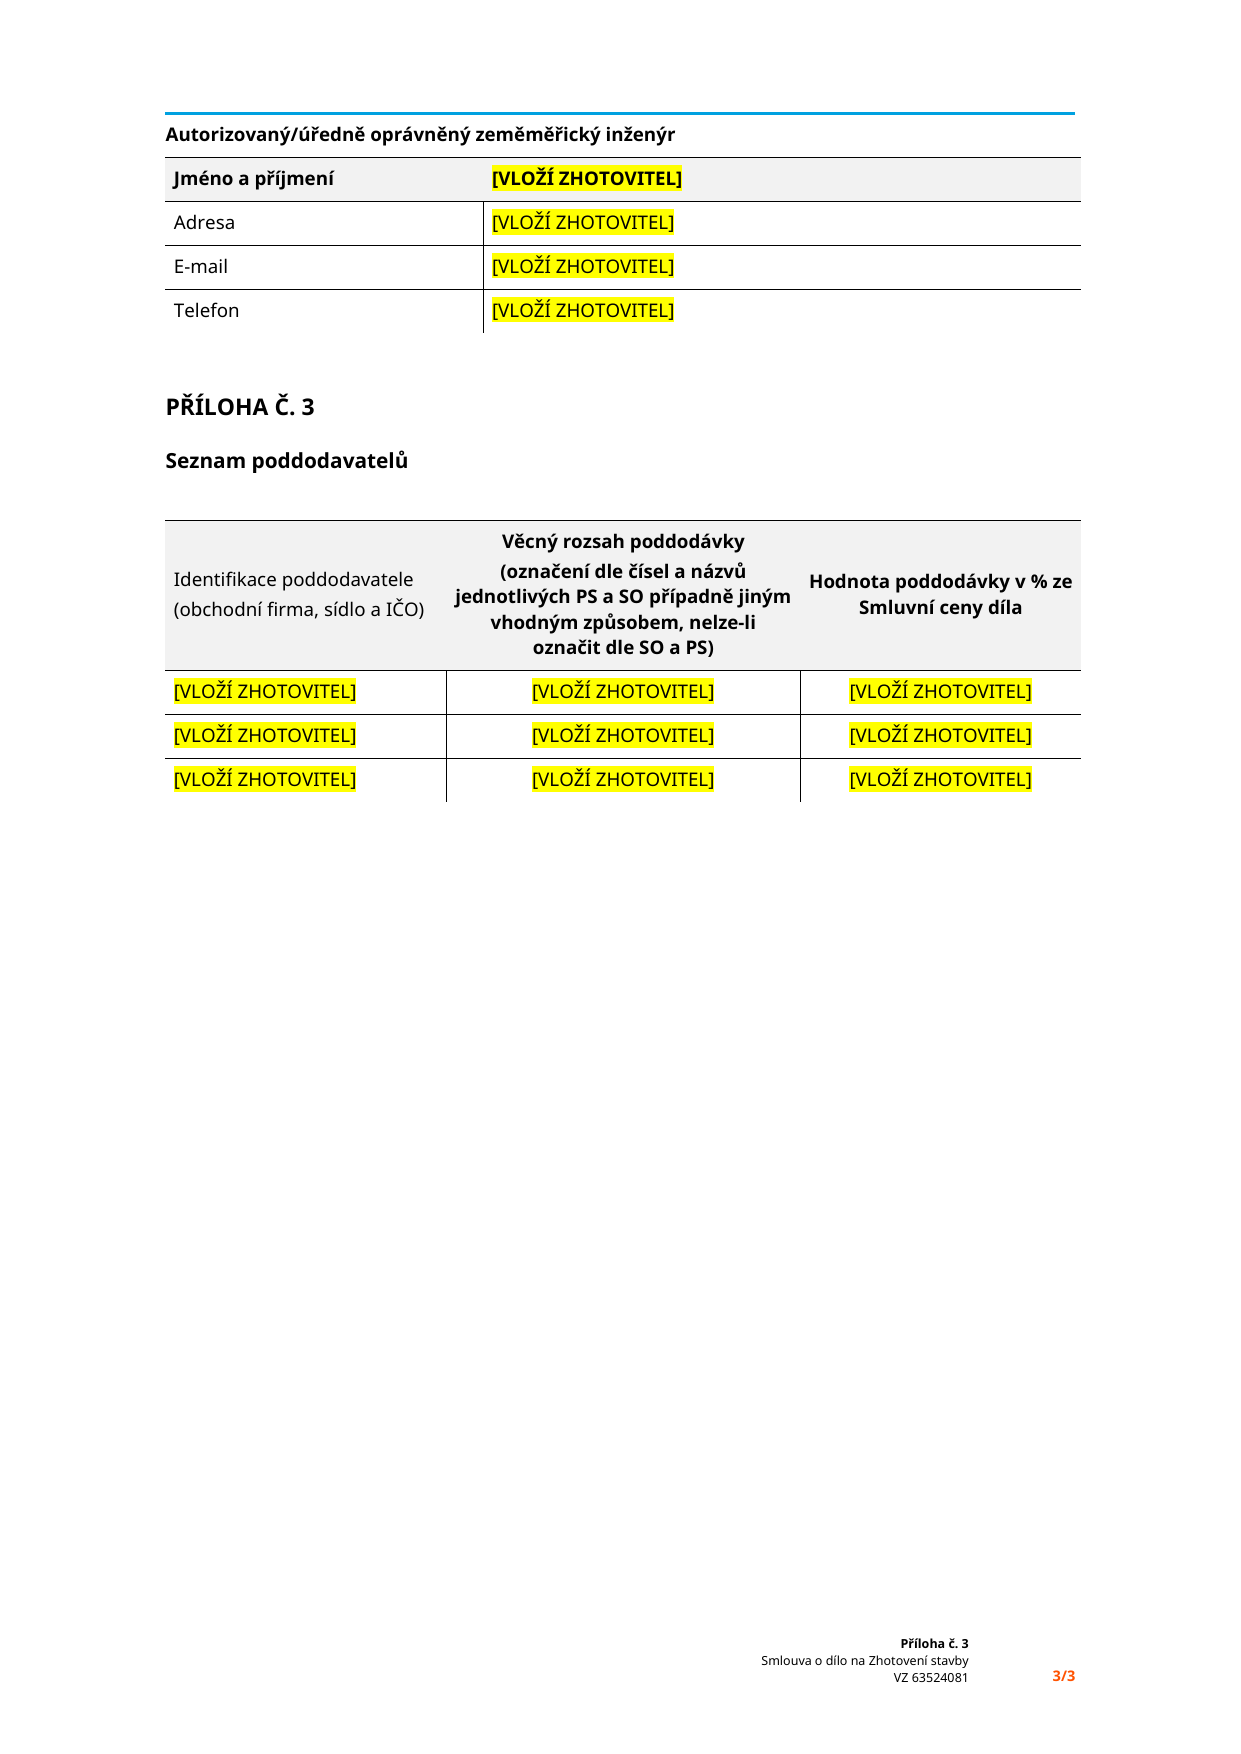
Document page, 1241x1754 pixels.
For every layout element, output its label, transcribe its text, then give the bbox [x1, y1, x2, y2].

table_cell [VLOŽÍ ZHOTOVITEL] [801, 759, 1081, 802]
table_cell [VLOŽÍ ZHOTOVITEL] [447, 671, 800, 714]
text Příloha č. 3 [165, 391, 1075, 423]
table_cell Telefon [165, 290, 483, 332]
table_cell [VLOŽÍ ZHOTOVITEL] [801, 715, 1081, 758]
table_cell Adresa [165, 202, 483, 245]
table_cell [VLOŽÍ ZHOTOVITEL] [447, 715, 800, 758]
table_header [VLOŽÍ ZHOTOVITEL] [484, 158, 1081, 201]
text Autorizovaný/úředně oprávněný zeměměřický inženýr [165, 115, 1075, 147]
table_cell [VLOŽÍ ZHOTOVITEL] [165, 671, 446, 714]
table_header Jméno a příjmení [165, 158, 484, 201]
table_cell [VLOŽÍ ZHOTOVITEL] [801, 671, 1081, 714]
table_cell [VLOŽÍ ZHOTOVITEL] [484, 290, 1081, 332]
table_header Věcný rozsah poddodávky (označení dle čísel a názvů jednotlivých PS a SO případně jiným vhodným způsobem, nelze-li označit dle SO a PS) [446, 521, 800, 670]
table_cell [VLOŽÍ ZHOTOVITEL] [447, 759, 800, 802]
table_cell [VLOŽÍ ZHOTOVITEL] [165, 715, 446, 758]
table_cell [VLOŽÍ ZHOTOVITEL] [484, 246, 1081, 289]
table_cell [VLOŽÍ ZHOTOVITEL] [484, 202, 1081, 245]
table_header Hodnota poddodávky v % ze Smluvní ceny díla [800, 521, 1081, 670]
table_cell E-mail [165, 246, 483, 289]
text Seznam poddodavatelů [165, 447, 1075, 475]
table_cell [VLOŽÍ ZHOTOVITEL] [165, 759, 446, 802]
table_header Identifikace poddodavatele (obchodní firma, sídlo a IČO) [165, 521, 446, 670]
